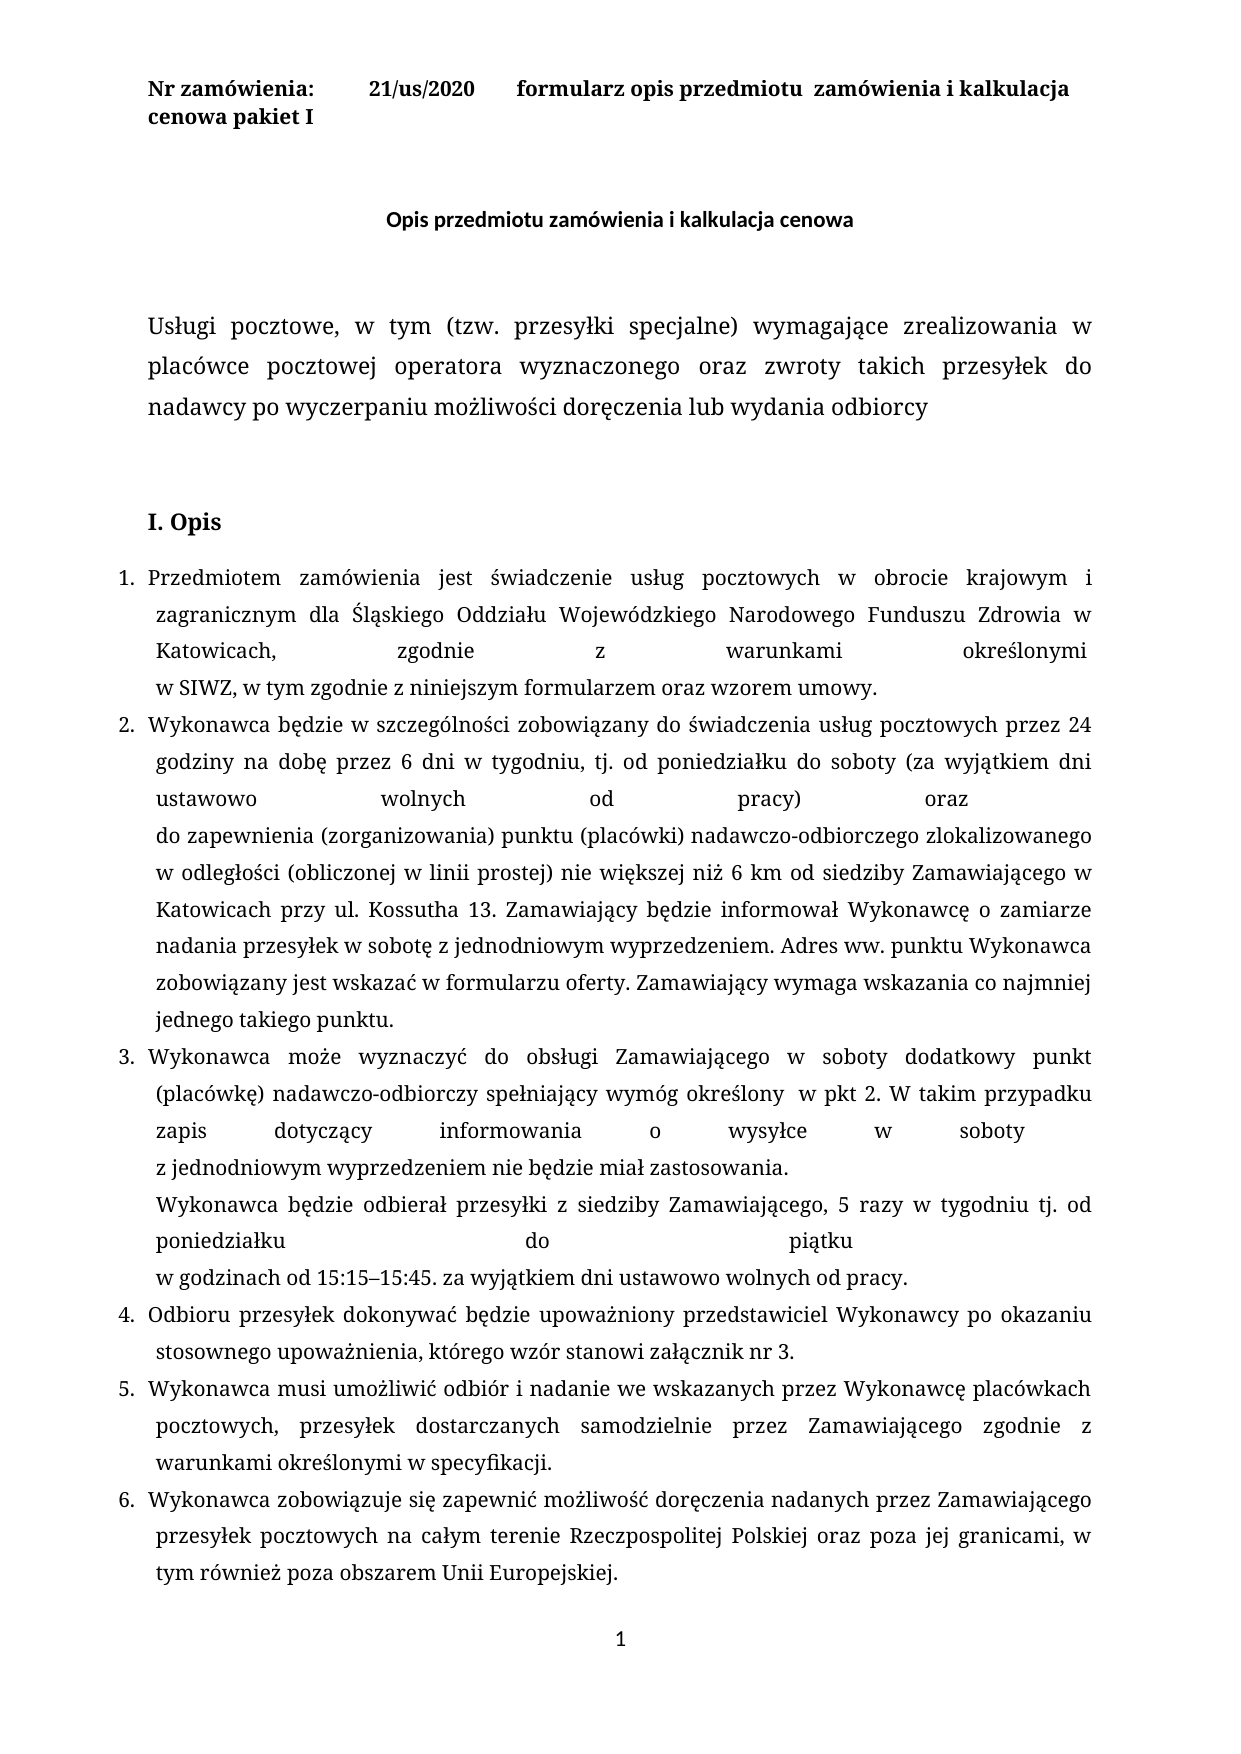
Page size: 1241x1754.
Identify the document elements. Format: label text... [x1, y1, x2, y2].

list Wykonawca zobowiązuje się zapewnić możliwość doręczenia nadanych przez Zamawiającego przesyłek pocztowych na całym terenie Rzeczpospolitej Polskiej oraz poza jej granicami, w tym również poza obszarem Unii Europejskiej. [118, 1485, 1093, 1587]
text Opis przedmiotu zamówienia i kalkulacja cenowa [148, 206, 1093, 233]
list Wykonawca będzie odbierał przesyłki z siedziby Zamawiającego, 5 razy w tygodniu tj. od poniedziałku do piątku w godzinach od 15:15–15:45. za wyjątkiem dni ustawowo wolnych od pracy. [156, 1190, 1093, 1292]
list Wykonawca może wyznaczyć do obsługi Zamawiającego w soboty dodatkowy punkt (placówkę) nadawczo-odbiorczy spełniający wymóg określony w pkt 2. W takim przypadku zapis dotyczący informowania o wysyłce w soboty z jednodniowym wyprzedzeniem nie będzie miał zastosowania. [118, 1042, 1093, 1181]
list Wykonawca musi umożliwić odbiór i nadanie we wskazanych przez Wykonawcę placówkach pocztowych, przesyłek dostarczanych samodzielnie przez Zamawiającego zgodnie z warunkami określonymi w specyfikacji. [118, 1374, 1093, 1476]
list Wykonawca będzie w szczególności zobowiązany do świadczenia usług pocztowych przez 24 godziny na dobę przez 6 dni w tygodniu, tj. od poniedziałku do soboty (za wyjątkiem dni ustawowo wolnych od pracy) oraz do zapewnienia (zorganizowania) punktu (placówki) nadawczo-odbiorczego zlokalizowanego w odległości (obliczonej w linii prostej) nie większej niż 6 km od siedziby Zamawiającego w Katowicach przy ul. Kossutha 13. Zamawiający będzie informował Wykonawcę o zamiarze nadania przesyłek w sobotę z jednodniowym wyprzedzeniem. Adres ww. punktu Wykonawca zobowiązany jest wskazać w formularzu oferty. Zamawiający wymaga wskazania co najmniej jednego takiego punktu. [118, 710, 1093, 1034]
text Usługi pocztowe, w tym (tzw. przesyłki specjalne) wymagające zrealizowania w placówce pocztowej operatora wyznaczonego oraz zwroty takich przesyłek do nadawcy po wyczerpaniu możliwości doręczenia lub wydania odbiorcy [148, 310, 1093, 422]
list Przedmiotem zamówienia jest świadczenie usług pocztowych w obrocie krajowym i zagranicznym dla Śląskiego Oddziału Wojewódzkiego Narodowego Funduszu Zdrowia w Katowicach, zgodnie z warunkami określonymi w SIWZ, w tym zgodnie z niniejszym formularzem oraz wzorem umowy. [118, 563, 1093, 702]
text I. Opis [148, 506, 1093, 537]
list Odbioru przesyłek dokonywać będzie upoważniony przedstawiciel Wykonawcy po okazaniu stosownego upoważnienia, którego wzór stanowi załącznik nr 3. [118, 1300, 1093, 1366]
